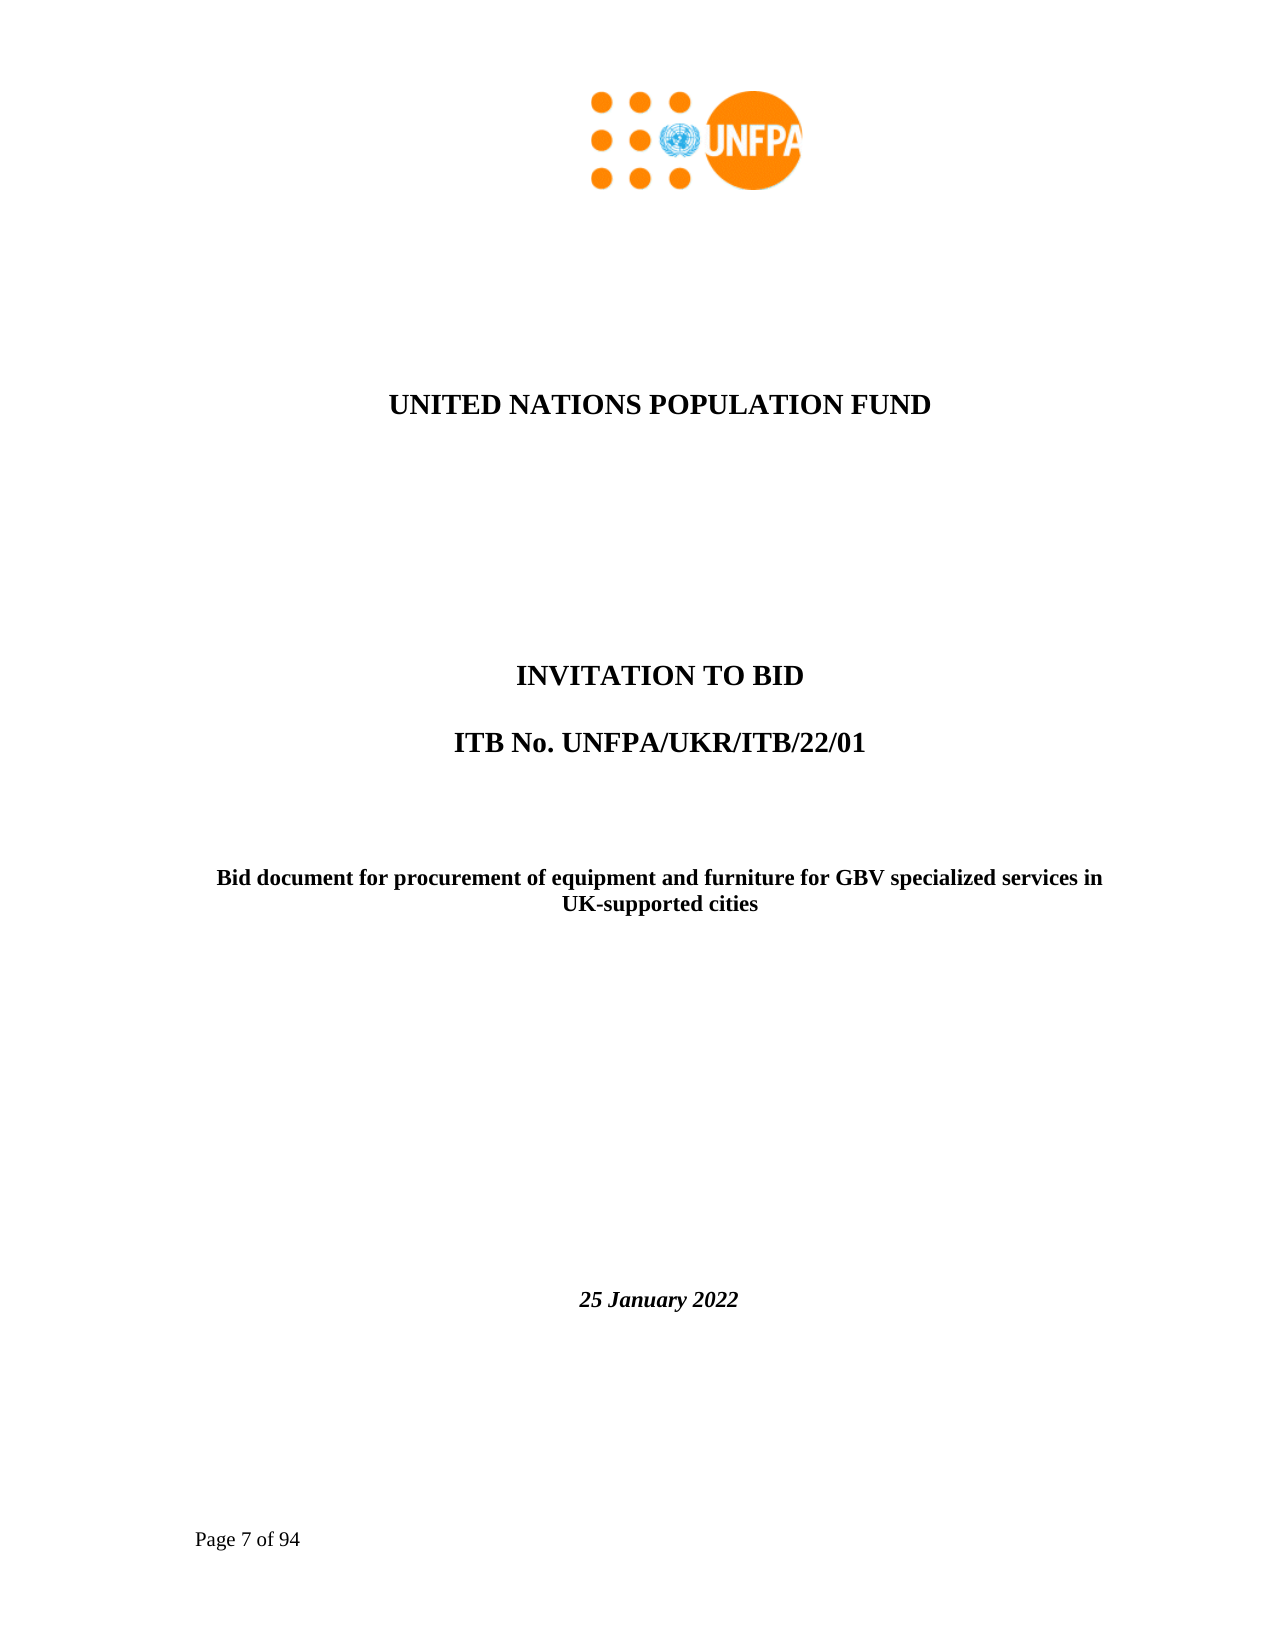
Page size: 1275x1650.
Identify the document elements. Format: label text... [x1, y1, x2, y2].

text Bid document for procurement of equipment and furniture for GBV specialized services in UK-supported cities [195, 864, 1125, 917]
picture [591, 91, 803, 190]
text 25 January 2022 [195, 1286, 1125, 1312]
text ITB No. UNFPA/UKR/ITB/22/01 [195, 725, 1125, 758]
text INVITATION TO BID [195, 658, 1125, 691]
text UNITED NATIONS POPULATION FUND [195, 387, 1125, 421]
